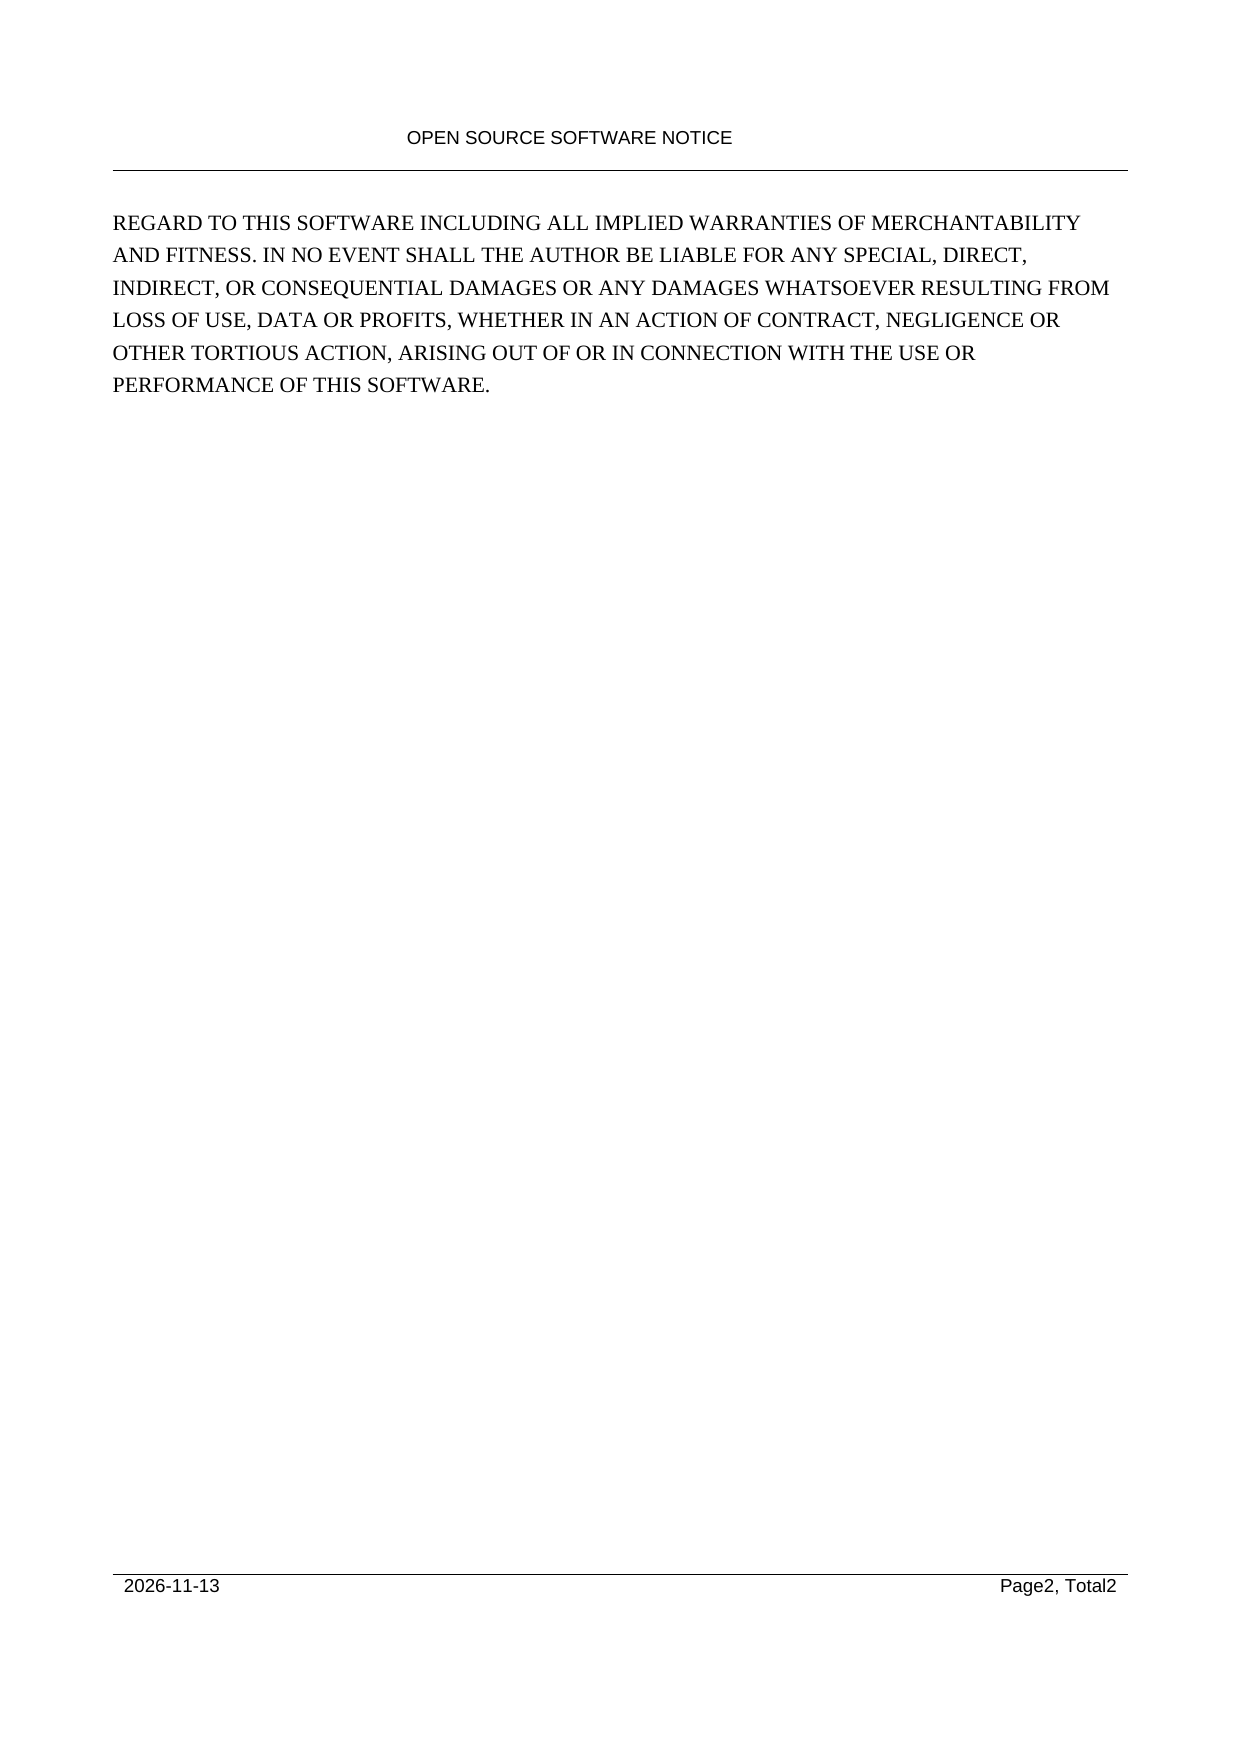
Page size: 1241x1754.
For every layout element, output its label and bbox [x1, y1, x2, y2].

text [112, 206, 1128, 434]
